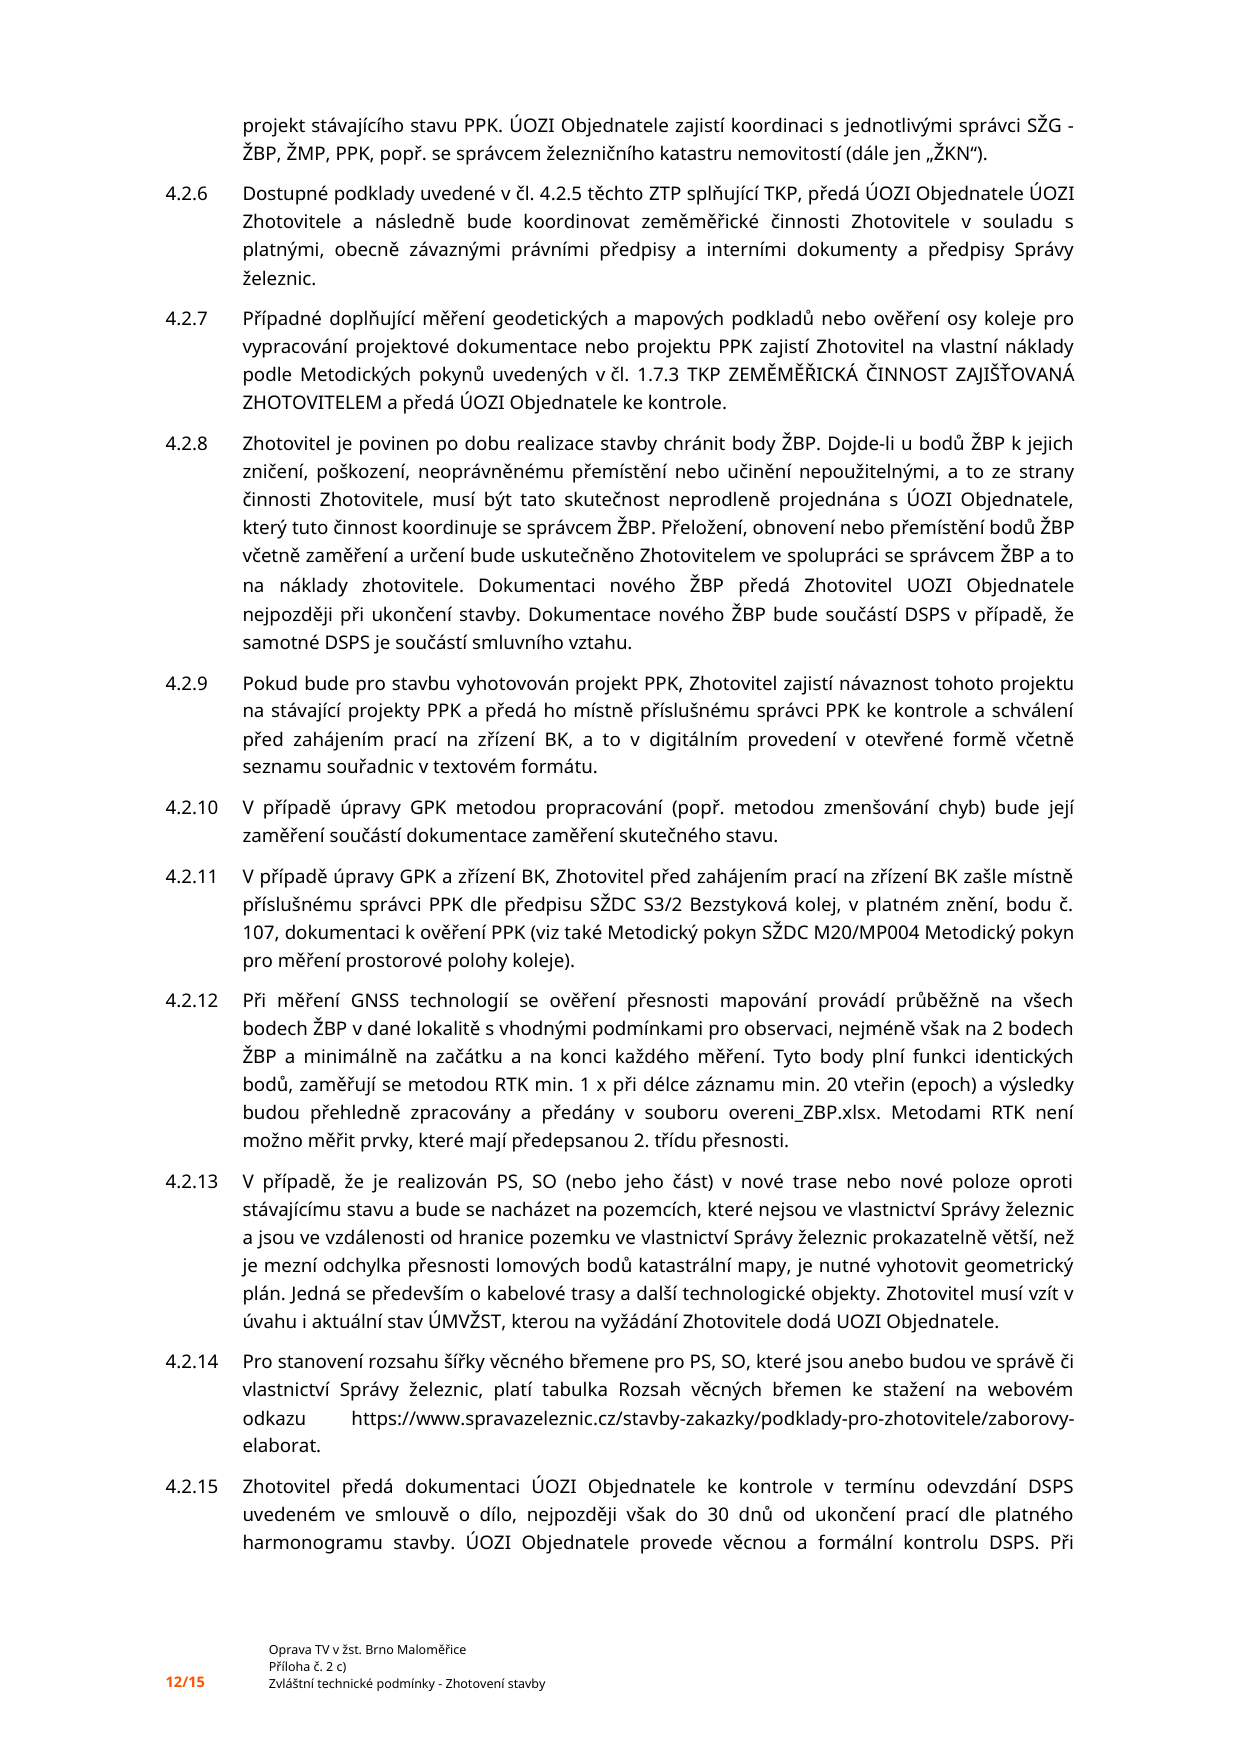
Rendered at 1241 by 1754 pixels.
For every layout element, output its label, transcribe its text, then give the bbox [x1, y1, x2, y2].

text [165, 112, 1075, 166]
text V případě, že je realizován PS, SO (nebo jeho část) v nové trase nebo nové poloze oproti stávajícímu stavu a bude se nacházet na pozemcích, které nejsou ve vlastnictví Správy železnic a jsou ve vzdálenosti od hranice pozemku ve vlastnictví Správy železnic prokazatelně větší, než je mezní odchylka přesnosti lomových bodů katastrální mapy, je nutné vyhotovit geometrický plán. Jedná se především o kabelové trasy a další technologické objekty. Zhotovitel musí vzít v úvahu i aktuální stav ÚMVŽST, kterou na vyžádání Zhotovitele dodá UOZI Objednatele. [165, 1168, 1075, 1334]
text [165, 1473, 1075, 1555]
text Pokud bude pro stavbu vyhotovován projekt PPK, Zhotovitel zajistí návaznost tohoto projektu na stávající projekty PPK a předá ho místně příslušnému správci PPK ke kontrole a schválení před zahájením prací na zřízení BK, a to v digitálním provedení v otevřené formě včetně seznamu souřadnic v textovém formátu. [165, 670, 1075, 779]
text V případě úpravy GPK a zřízení BK, Zhotovitel před zahájením prací na zřízení BK zašle místně příslušnému správci PPK dle předpisu SŽDC S3/2 Bezstyková kolej, v platném znění, bodu č. 107, dokumentaci k ověření PPK (viz také Metodický pokyn SŽDC M20/MP004 Metodický pokyn pro měření prostorové polohy koleje). [165, 863, 1075, 972]
text Zhotovitel je povinen po dobu realizace stavby chránit body ŽBP. Dojde-li u bodů ŽBP k jejich zničení, poškození, neoprávněnému přemístění nebo učinění nepoužitelnými, a to ze strany činnosti Zhotovitele, musí být tato skutečnost neprodleně projednána s ÚOZI Objednatele, který tuto činnost koordinuje se správcem ŽBP. Přeložení, obnovení nebo přemístění bodů ŽBP včetně zaměření a určení bude uskutečněno Zhotovitelem ve spolupráci se správcem ŽBP a to na náklady zhotovitele. Dokumentaci nového ŽBP předá Zhotovitel UOZI Objednatele nejpozději při ukončení stavby. Dokumentace nového ŽBP bude součástí DSPS v případě, že samotné DSPS je součástí smluvního vztahu. [165, 430, 1075, 655]
text Případné doplňující měření geodetických a mapových podkladů nebo ověření osy koleje pro vypracování projektové dokumentace nebo projektu PPK zajistí Zhotovitel na vlastní náklady podle Metodických pokynů uvedených v čl. 1.7.3 TKP ZEMĚMĚŘICKÁ ČINNOST ZAJIŠŤOVANÁ ZHOTOVITELEM a předá ÚOZI Objednatele ke kontrole. [165, 305, 1075, 415]
text V případě úpravy GPK metodou propracování (popř. metodou zmenšování chyb) bude její zaměření součástí dokumentace zaměření skutečného stavu. [165, 794, 1075, 848]
text Při měření GNSS technologií se ověření přesnosti mapování provádí průběžně na všech bodech ŽBP v dané lokalitě s vhodnými podmínkami pro observaci, nejméně však na 2 bodech ŽBP a minimálně na začátku a na konci každého měření. Tyto body plní funkci identických bodů, zaměřují se metodou RTK min. 1 x při délce záznamu min. 20 vteřin (epoch) a výsledky budou přehledně zpracovány a předány v souboru overeni_ZBP.xlsx. Metodami RTK není možno měřit prvky, které mají předepsanou 2. třídu přesnosti. [165, 987, 1075, 1153]
text Pro stanovení rozsahu šířky věcného břemene pro PS, SO, které jsou anebo budou ve správě či vlastnictví Správy železnic, platí tabulka Rozsah věcných břemen ke stažení na webovém odkazu https://www.spravazeleznic.cz/stavby-zakazky/podklady-pro-zhotovitele/zaborovy-elaborat. [165, 1349, 1075, 1458]
text Dostupné podklady uvedené v čl. 4.2.5 těchto ZTP splňující TKP, předá ÚOZI Objednatele ÚOZI Zhotovitele a následně bude koordinovat zeměměřické činnosti Zhotovitele v souladu s platnými, obecně závaznými právními předpisy a interními dokumenty a předpisy Správy železnic. [165, 181, 1075, 290]
